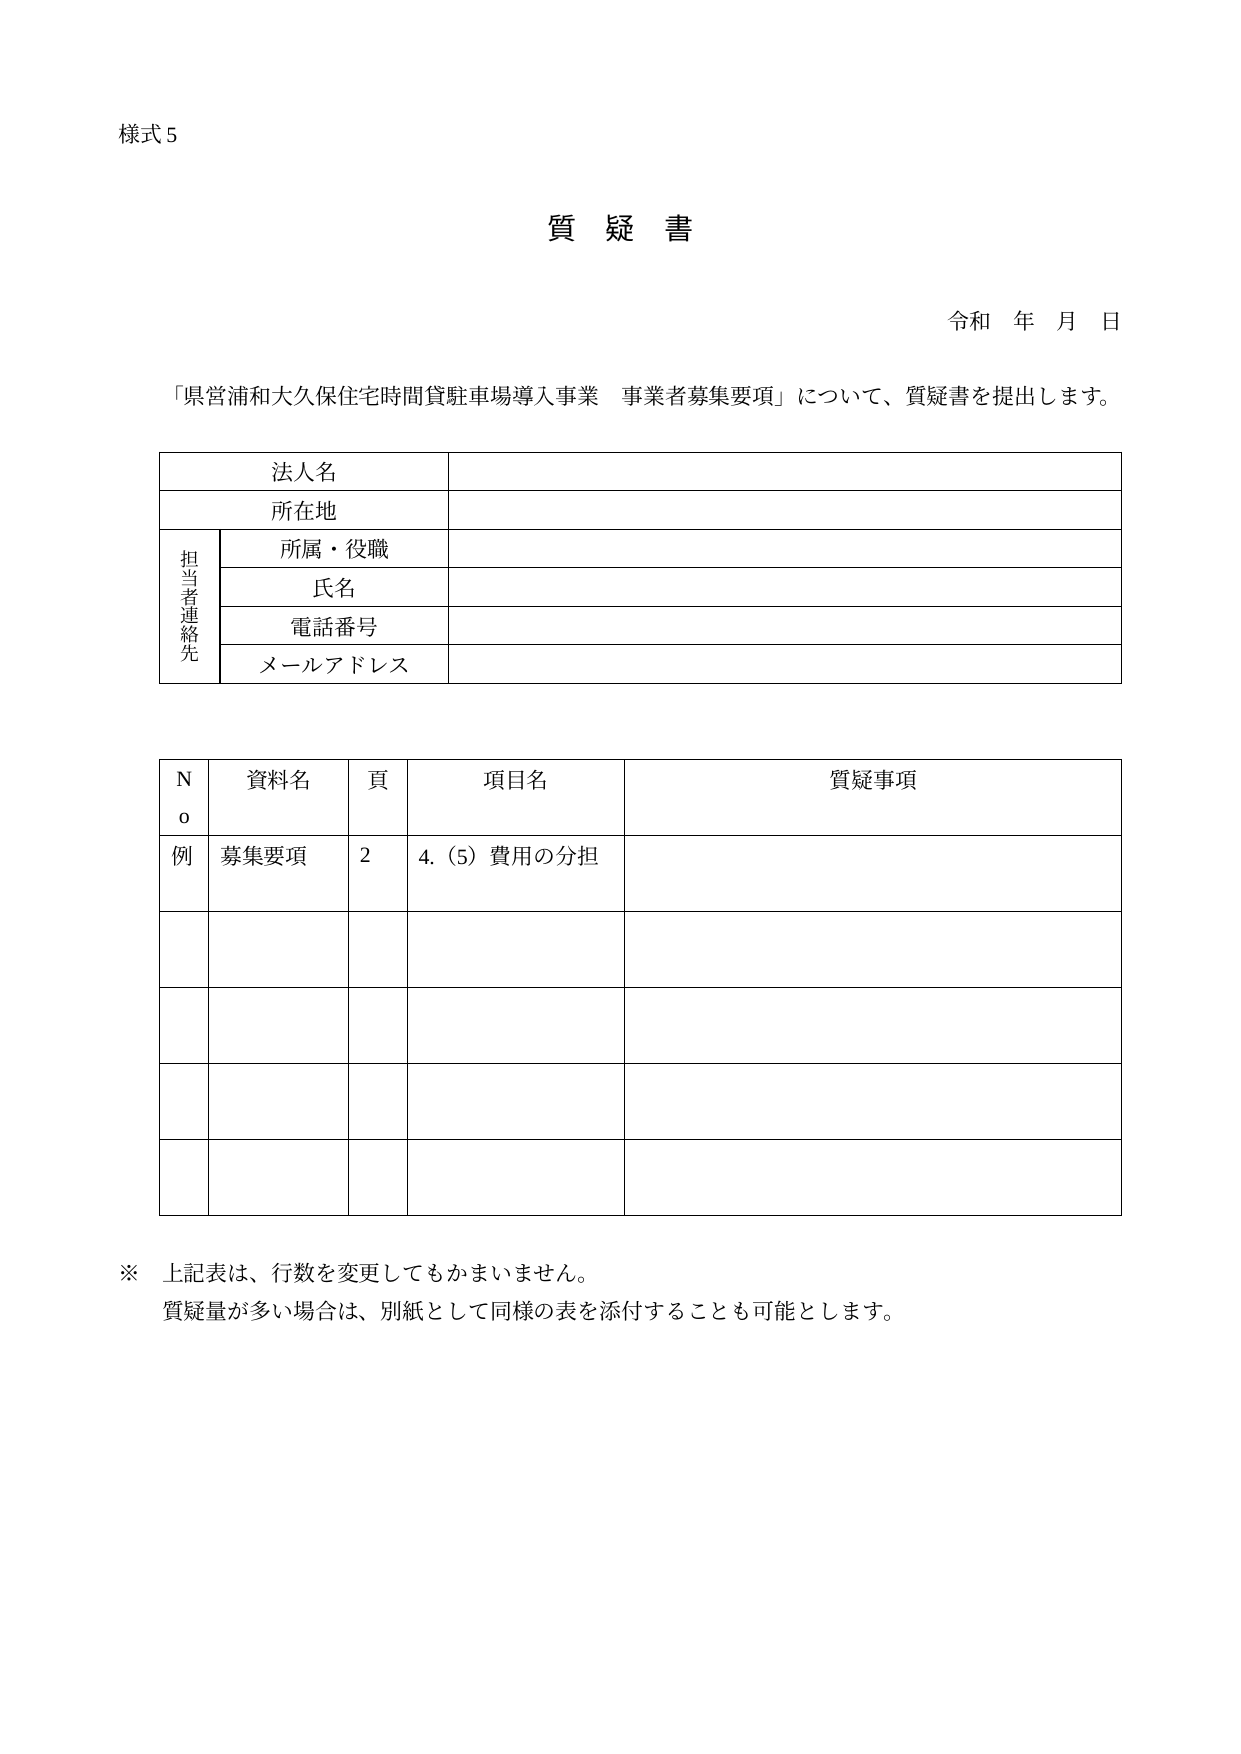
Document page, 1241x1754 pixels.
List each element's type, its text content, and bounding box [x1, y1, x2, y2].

table_cell [449, 568, 1121, 606]
table_cell [449, 530, 1121, 567]
table_cell [449, 491, 1121, 529]
text 質 疑 書 [118, 189, 1122, 264]
table_header 質疑事項 [625, 760, 1121, 835]
table_cell 氏名 [221, 568, 448, 606]
table_cell [449, 607, 1121, 644]
table_cell [408, 1064, 624, 1139]
table_cell [625, 1064, 1121, 1139]
table_cell [625, 1140, 1121, 1215]
table_cell [408, 988, 624, 1063]
table_cell 担当者連絡先 [160, 530, 219, 683]
table_header 資料名 [209, 760, 348, 835]
text 様式5 [118, 114, 1122, 152]
table_cell [209, 912, 348, 987]
table_cell [349, 1064, 407, 1139]
table_cell 募集要項 [209, 836, 348, 911]
table_cell [209, 1140, 348, 1215]
table_cell メールアドレス [221, 645, 448, 683]
table_cell [160, 988, 208, 1063]
text 質疑量が多い場合は、別紙として同様の表を添付することも可能とします。 [118, 1291, 1122, 1329]
table_cell 例 [160, 836, 208, 911]
text 「県営浦和大久保住宅時間貸駐車場導入事業 事業者募集要項」について、質疑書を提出します。 [118, 377, 1122, 414]
table_cell [349, 912, 407, 987]
table_cell [408, 1140, 624, 1215]
table_header No [160, 760, 208, 835]
table_header 項目名 [408, 760, 624, 835]
table_cell [209, 1064, 348, 1139]
table_cell [625, 912, 1121, 987]
text ※ 上記表は、行数を変更してもかまいません。 [118, 1254, 1122, 1291]
table_cell 2 [349, 836, 407, 911]
table_cell [160, 1140, 208, 1215]
table_header 頁 [349, 760, 407, 835]
table_cell [408, 912, 624, 987]
table_cell 所在地 [160, 491, 448, 529]
table_cell [625, 836, 1121, 911]
table_cell [209, 988, 348, 1063]
table_header [449, 453, 1121, 490]
table_cell [160, 912, 208, 987]
table_cell 4.（5）費用の分担 [408, 836, 624, 911]
table_cell [349, 988, 407, 1063]
table_cell [625, 988, 1121, 1063]
table_cell [349, 1140, 407, 1215]
table_cell [160, 1064, 208, 1139]
table_header 法人名 [160, 453, 448, 490]
table_cell [449, 645, 1121, 683]
table_cell 電話番号 [221, 607, 448, 644]
text 令和 年 月 日 [118, 302, 1122, 339]
table_cell 所属・役職 [221, 530, 448, 567]
